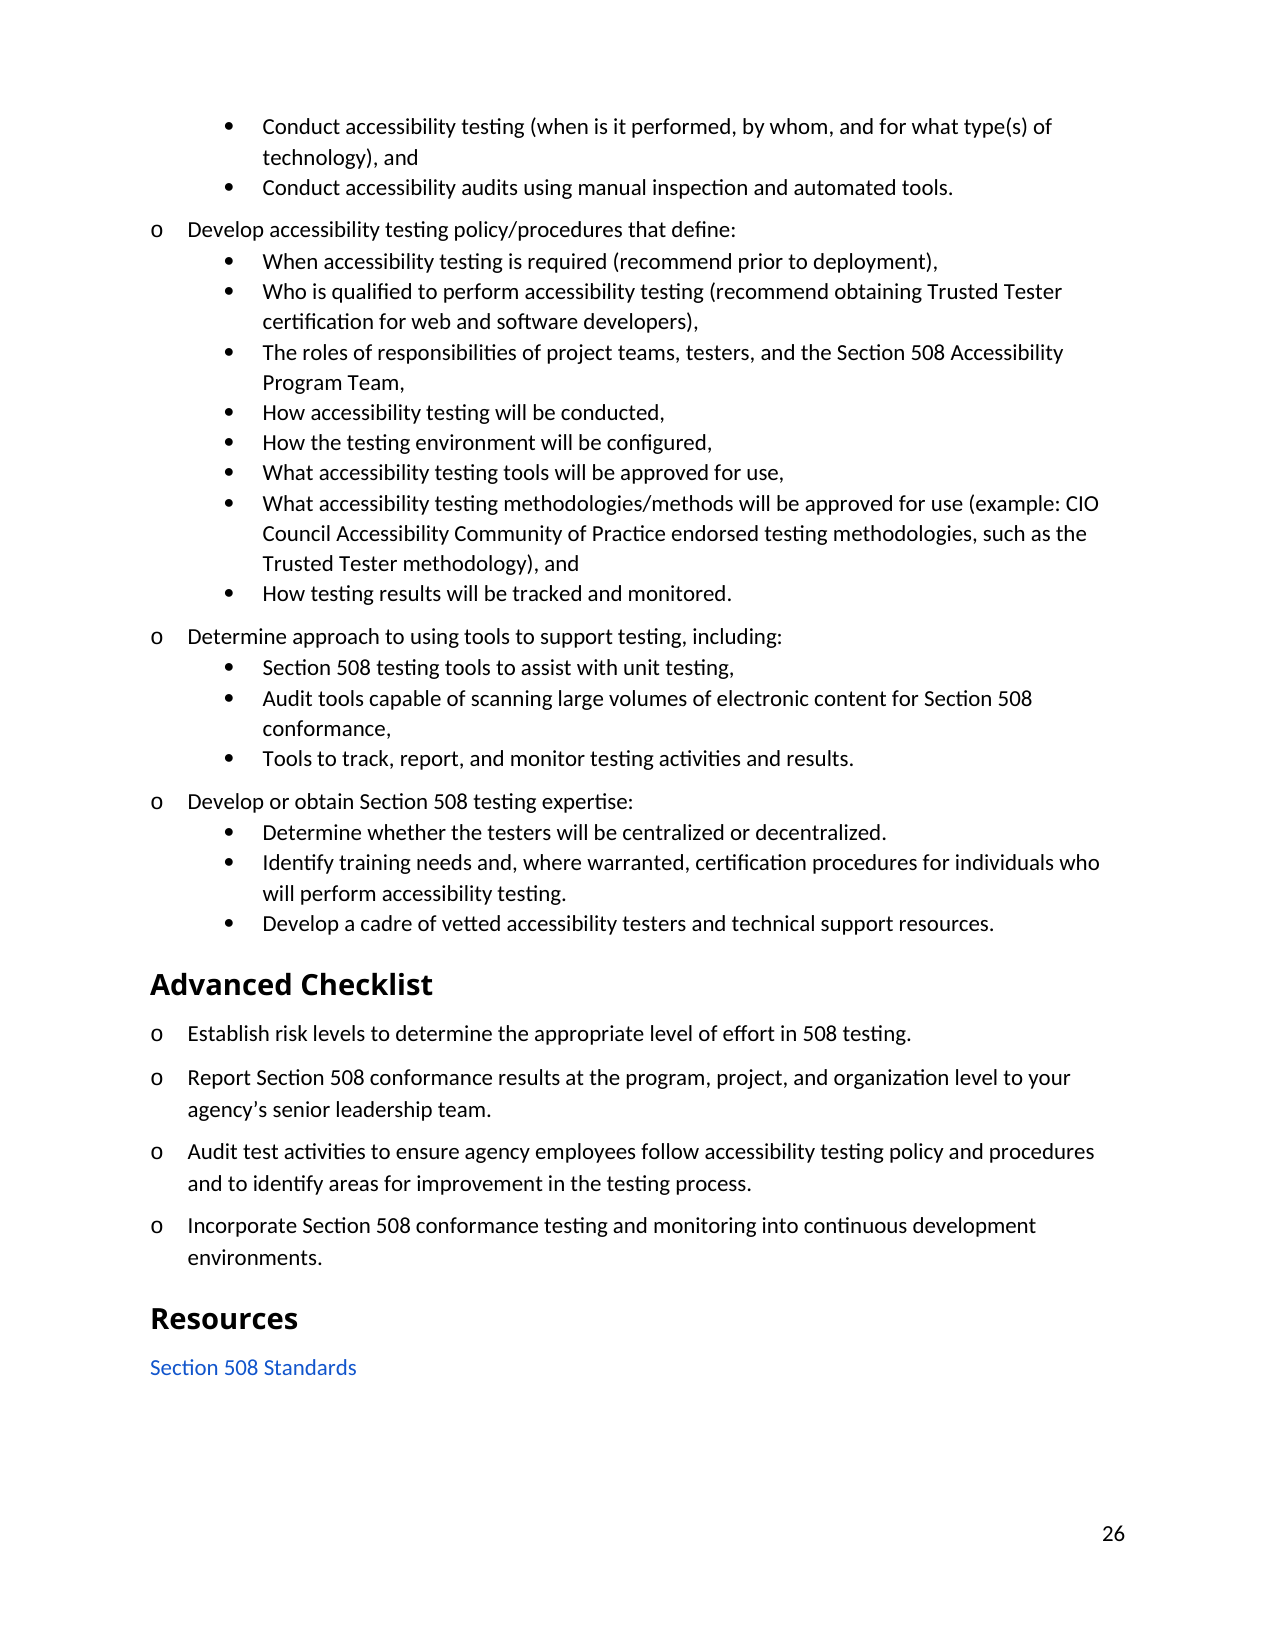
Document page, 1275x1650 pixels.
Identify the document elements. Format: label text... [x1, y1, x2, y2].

subtitle Resources [150, 1298, 1125, 1338]
list Identify training needs and, where warranted, certification procedures for individuals who will perform accessibility testing. [225, 848, 1125, 907]
list Develop or obtain Section 508 testing expertise: [150, 787, 1125, 816]
list How the testing environment will be configured, [225, 428, 1125, 456]
list Determine approach to using tools to support testing, including: [150, 622, 1125, 651]
list Conduct accessibility audits using manual inspection and automated tools. [225, 173, 1125, 201]
list Incorporate Section 508 conformance testing and monitoring into continuous development environments. [150, 1212, 1125, 1271]
list Conduct accessibility testing (when is it performed, by whom, and for what type(s) of technology), and [225, 112, 1125, 171]
list How testing results will be tracked and monitored. [225, 579, 1125, 607]
list Section 508 Standards [150, 1353, 1125, 1381]
list What accessibility testing methodologies/methods will be approved for use (example: CIO Council Accessibility Community of Practice endorsed testing methodologies, such as the Trusted Tester methodology), and [225, 489, 1125, 577]
list Audit tools capable of scanning large volumes of electronic content for Section 508 conformance, [225, 684, 1125, 742]
list When accessibility testing is required (recommend prior to deployment), [225, 247, 1125, 275]
list The roles of responsibilities of project teams, testers, and the Section 508 Accessibility Program Team, [225, 338, 1125, 396]
list Determine whether the testers will be centralized or decentralized. [225, 818, 1125, 846]
list Develop a cadre of vetted accessibility testers and technical support resources. [225, 909, 1125, 937]
list Develop accessibility testing policy/procedures that define: [150, 216, 1125, 245]
list Section 508 testing tools to assist with unit testing, [225, 653, 1125, 682]
list Audit test activities to ensure agency employees follow accessibility testing policy and procedures and to identify areas for improvement in the testing process. [150, 1137, 1125, 1197]
list Tools to track, report, and monitor testing activities and results. [225, 744, 1125, 772]
list Report Section 508 conformance results at the program, project, and organization level to your agency’s senior leadership team. [150, 1063, 1125, 1123]
subtitle Advanced Checklist [150, 964, 1125, 1004]
list How accessibility testing will be conducted, [225, 398, 1125, 426]
list What accessibility testing tools will be approved for use, [225, 458, 1125, 487]
list Who is qualified to perform accessibility testing (recommend obtaining Trusted Tester certification for web and software developers), [225, 277, 1125, 336]
list Establish risk levels to determine the appropriate level of effort in 508 testing. [150, 1019, 1125, 1049]
